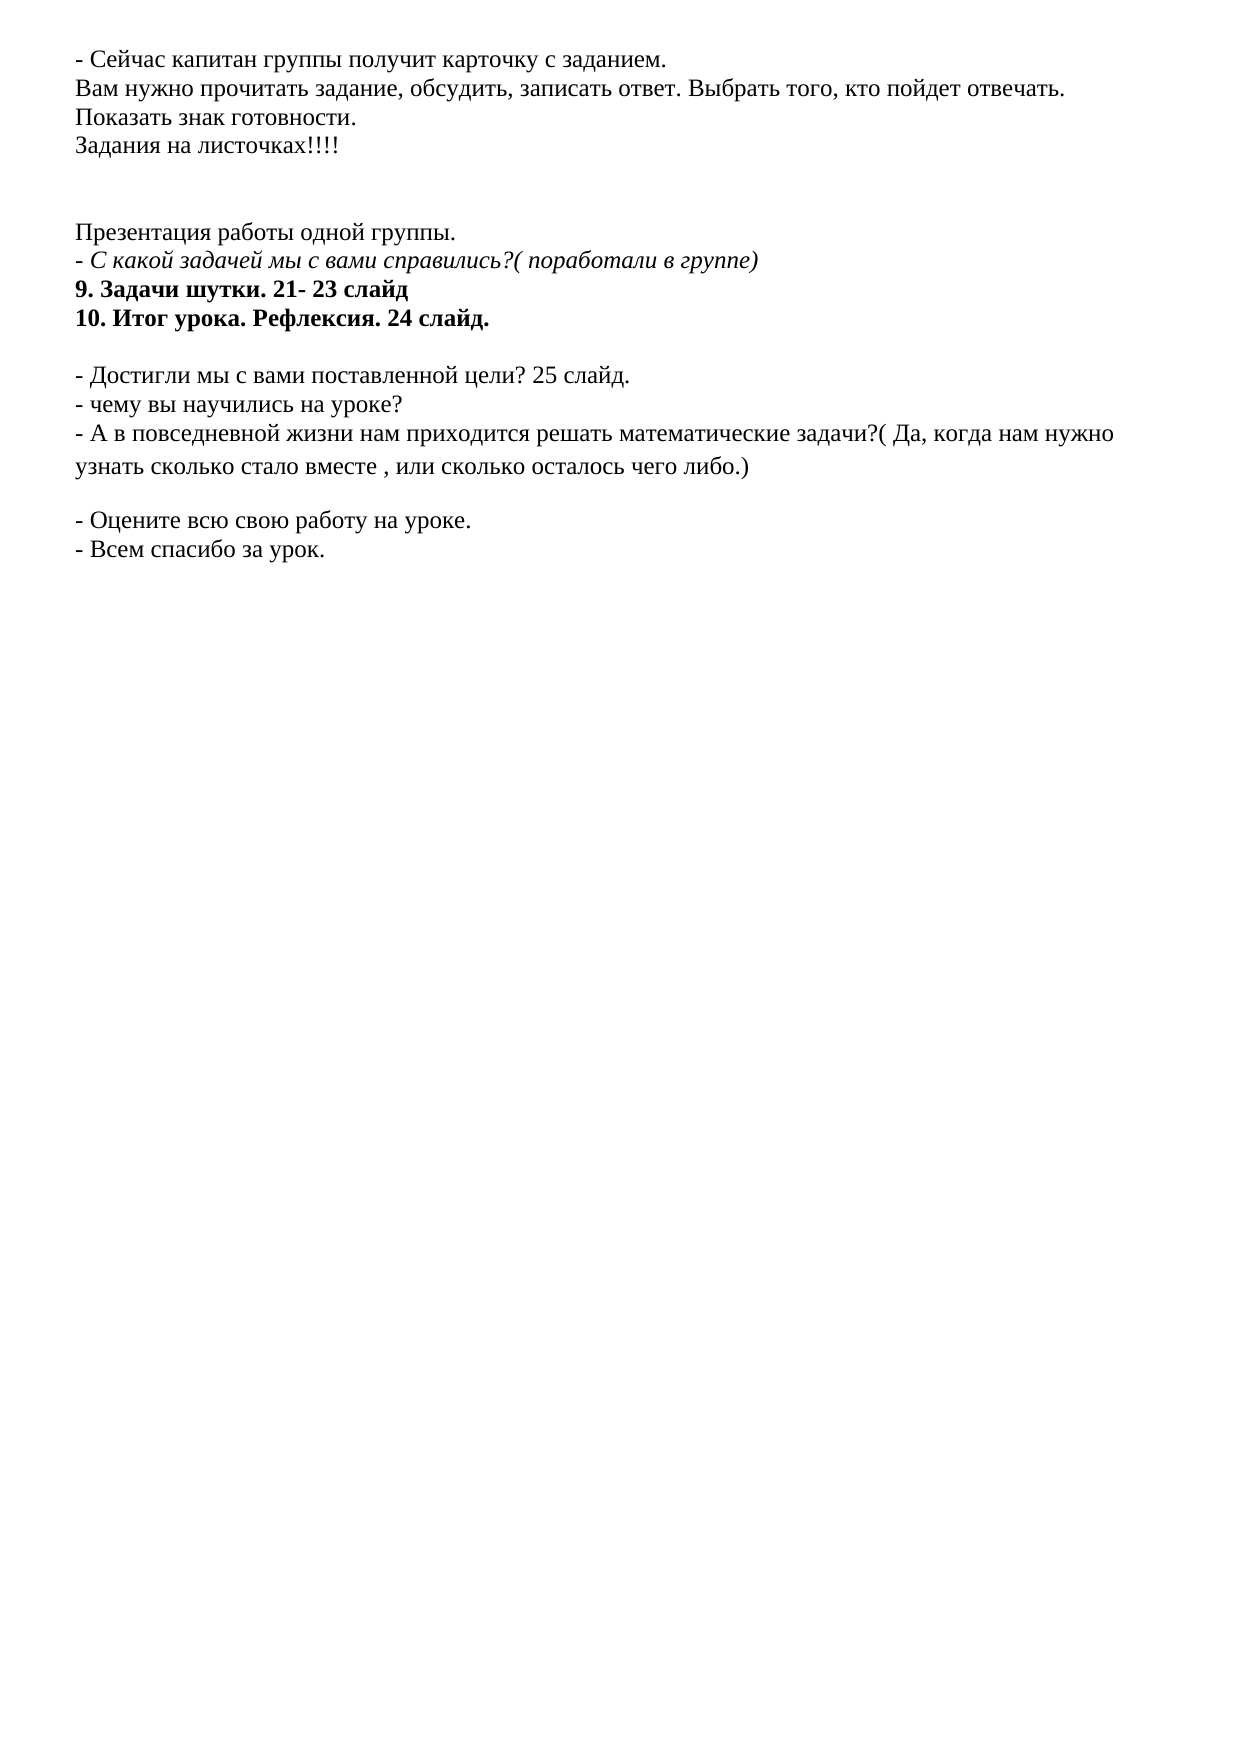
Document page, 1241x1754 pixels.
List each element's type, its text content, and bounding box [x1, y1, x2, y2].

text 9. Задачи шутки. 21- 23 слайд [75, 274, 1165, 303]
text - чему вы научились на уроке? [75, 389, 1165, 418]
text - Оцените всю свою работу на уроке. [75, 505, 1165, 534]
text Вам нужно прочитать задание, обсудить, записать ответ. Выбрать того, кто пойдет отвечать. Показать знак готовности. [75, 73, 1165, 131]
text - Достигли мы с вами поставленной цели? 25 слайд. [75, 361, 1165, 389]
text - С какой задачей мы с вами справились?( поработали в группе) [75, 246, 1165, 274]
text - А в повседневной жизни нам приходится решать математические задачи?( Да, когда нам нужно узнать сколько стало вместе , или сколько осталось чего либо.) [75, 418, 1165, 480]
text 10. Итог урока. Рефлексия. 24 слайд. [75, 303, 1165, 332]
text Задания на листочках!!!! [75, 131, 1165, 159]
text Презентация работы одной группы. [75, 217, 1165, 246]
text - Всем спасибо за урок. [75, 534, 1165, 562]
text - Сейчас капитан группы получит карточку с заданием. [75, 44, 1165, 73]
